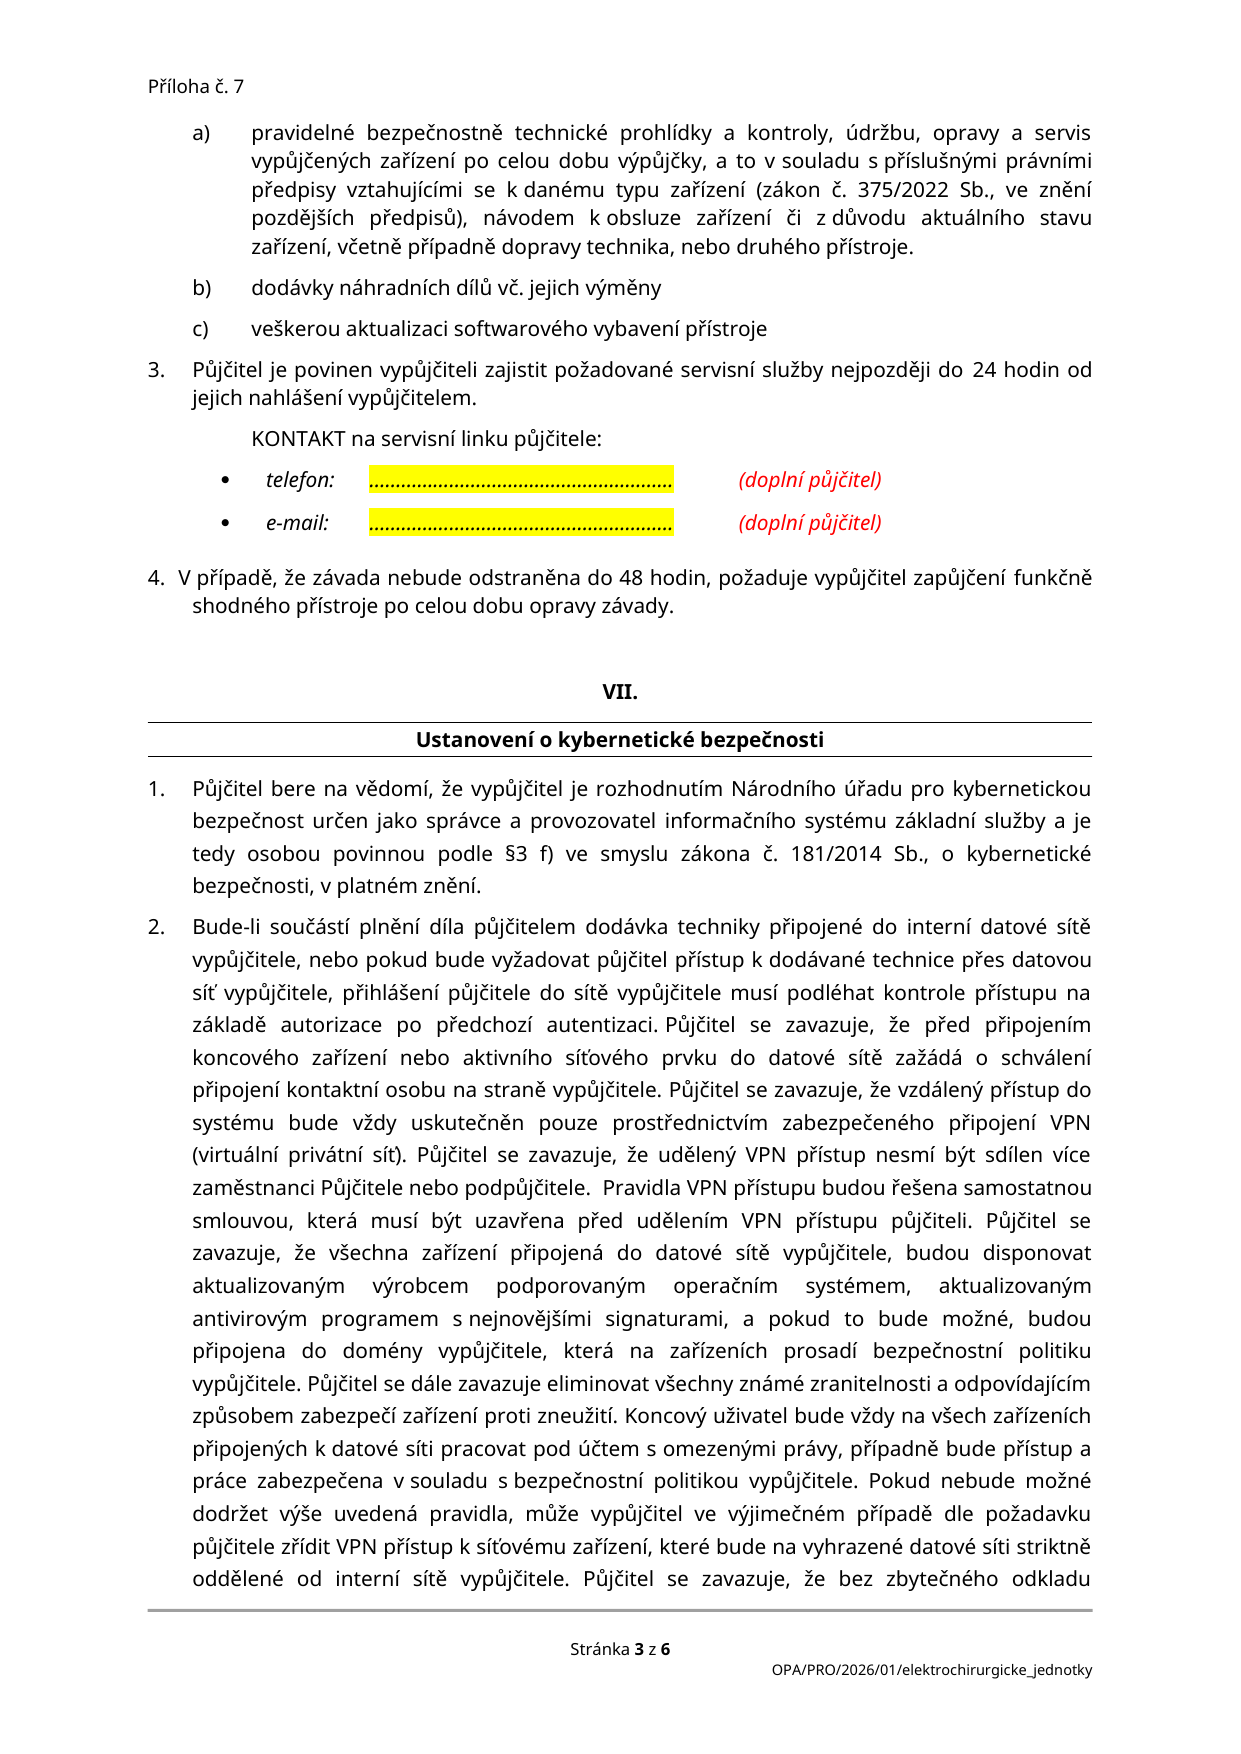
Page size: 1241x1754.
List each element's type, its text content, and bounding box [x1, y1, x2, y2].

subtitle Ustanovení o kybernetické bezpečnosti [148, 723, 1092, 756]
list veškerou aktualizaci softwarového vybavení přístroje [192, 314, 1092, 342]
list e-mail: ………………………………………………… (doplní půjčitel) [674, 508, 1092, 536]
text KONTAKT na servisní linku půjčitele: [251, 424, 1092, 452]
text Půjčitel bere na vědomí, že vypůjčitel je rozhodnutím Národního úřadu pro kybernetickou bezpečnost určen jako správce a provozovatel informačního systému základní služby a je tedy osobou povinnou podle §3 f) ve smyslu zákona č. 181/2014 Sb., o kybernetické bezpečnosti, v platném znění. [148, 774, 1092, 900]
list telefon: ………………………………………………… (doplní půjčitel) [222, 465, 369, 493]
text 4. V případě, že závada nebude odstraněna do 48 hodin, požaduje vypůjčitel zapůjčení funkčně shodného přístroje po celou dobu opravy závady. [148, 563, 1092, 619]
list dodávky náhradních dílů vč. jejich výměny [192, 273, 1092, 301]
list e-mail: ………………………………………………… (doplní půjčitel) [222, 508, 369, 536]
list VII. [148, 677, 1092, 706]
list Půjčitel je povinen vypůjčiteli zajistit požadované servisní služby nejpozději do 24 hodin od jejich nahlášení vypůjčitelem. [148, 355, 1092, 412]
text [148, 912, 1092, 1593]
list telefon: ………………………………………………… (doplní půjčitel) [674, 465, 1092, 493]
list pravidelné bezpečnostně technické prohlídky a kontroly, údržbu, opravy a servis vypůjčených zařízení po celou dobu výpůjčky, a to v souladu s příslušnými právními předpisy vztahujícími se k danému typu zařízení (zákon č. 375/2022 Sb., ve znění pozdějších předpisů), návodem k obsluze zařízení či z důvodu aktuálního stavu zařízení, včetně případně dopravy technika, nebo druhého přístroje. [192, 118, 1092, 260]
